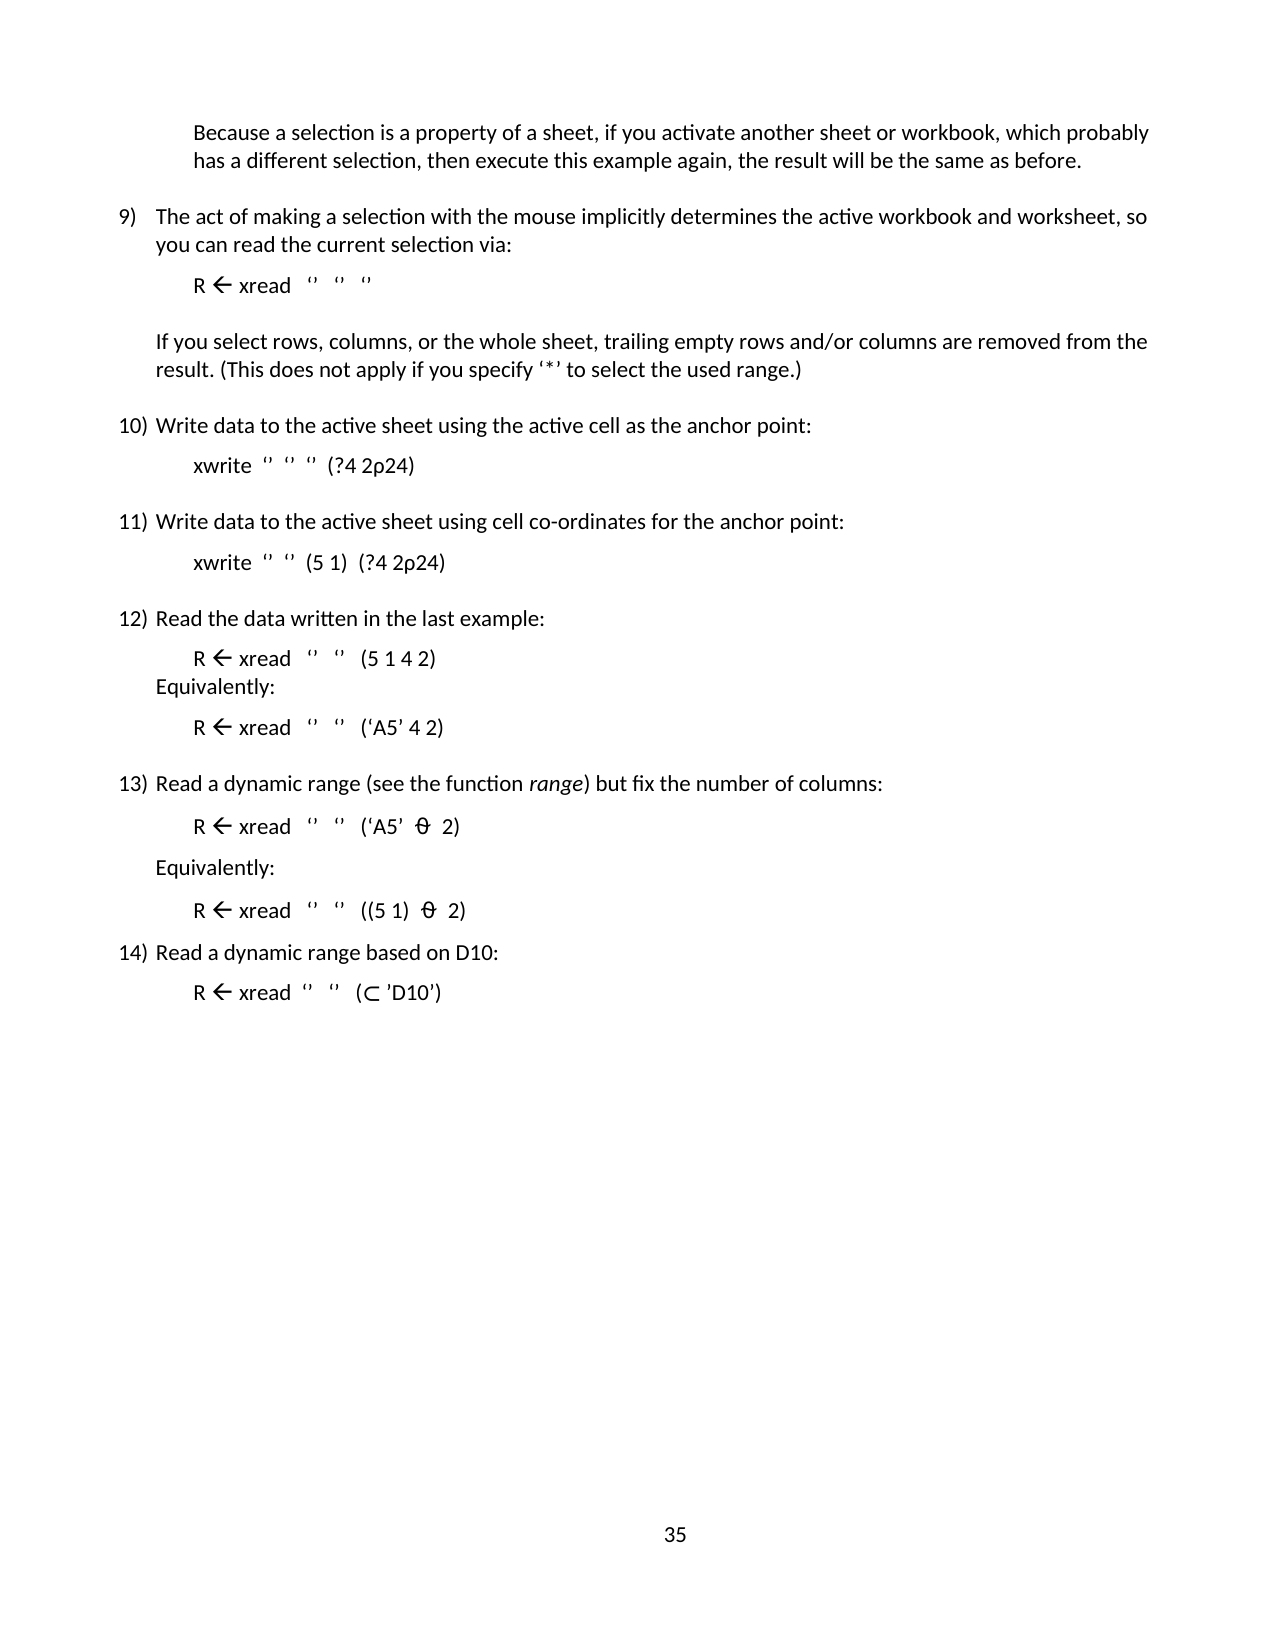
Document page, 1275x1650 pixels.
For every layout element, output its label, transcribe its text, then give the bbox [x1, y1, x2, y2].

text xwrite ‘’ ‘’ ‘’ (?4 2ρ24) [118, 451, 1157, 479]
text Because a selection is a property of a sheet, if you activate another sheet or workbook, which probably has a different selection, then execute this example again, the result will be the same as before. [193, 118, 1157, 174]
text Equivalently: [156, 672, 1157, 701]
text R xread ‘’ ‘’ (⊂ ’D10’) [193, 978, 1157, 1007]
list Read a dynamic range based on D10: [118, 938, 1157, 966]
text R xread ‘’ ‘’ (‘A5’ 4 2) [118, 713, 1157, 741]
text R xread ‘’ ‘’ ((5 1) ⍬ 2) [118, 894, 1157, 925]
text xwrite ‘’ ‘’ (5 1) (?4 2ρ24) [118, 548, 1157, 576]
text R xread ‘’ ‘’ ‘’ [118, 271, 1157, 299]
text If you select rows, columns, or the whole sheet, trailing empty rows and/or columns are removed from the result. (This does not apply if you specify ‘*’ to select the used range.) [156, 327, 1157, 383]
list Read the data written in the last example: [118, 604, 1157, 632]
list Write data to the active sheet using cell co-ordinates for the anchor point: [118, 507, 1157, 535]
text R xread ‘’ ‘’ (‘A5’ ⍬ 2) [118, 809, 1157, 841]
list The act of making a selection with the mouse implicitly determines the active workbook and worksheet, so you can read the current selection via: [118, 202, 1157, 258]
list Write data to the active sheet using the active cell as the anchor point: [118, 411, 1157, 439]
list Read a dynamic range (see the function range) but fix the number of columns: [118, 769, 1157, 797]
text Equivalently: [155, 853, 1157, 881]
text R xread ‘’ ‘’ (5 1 4 2) [118, 644, 1157, 672]
